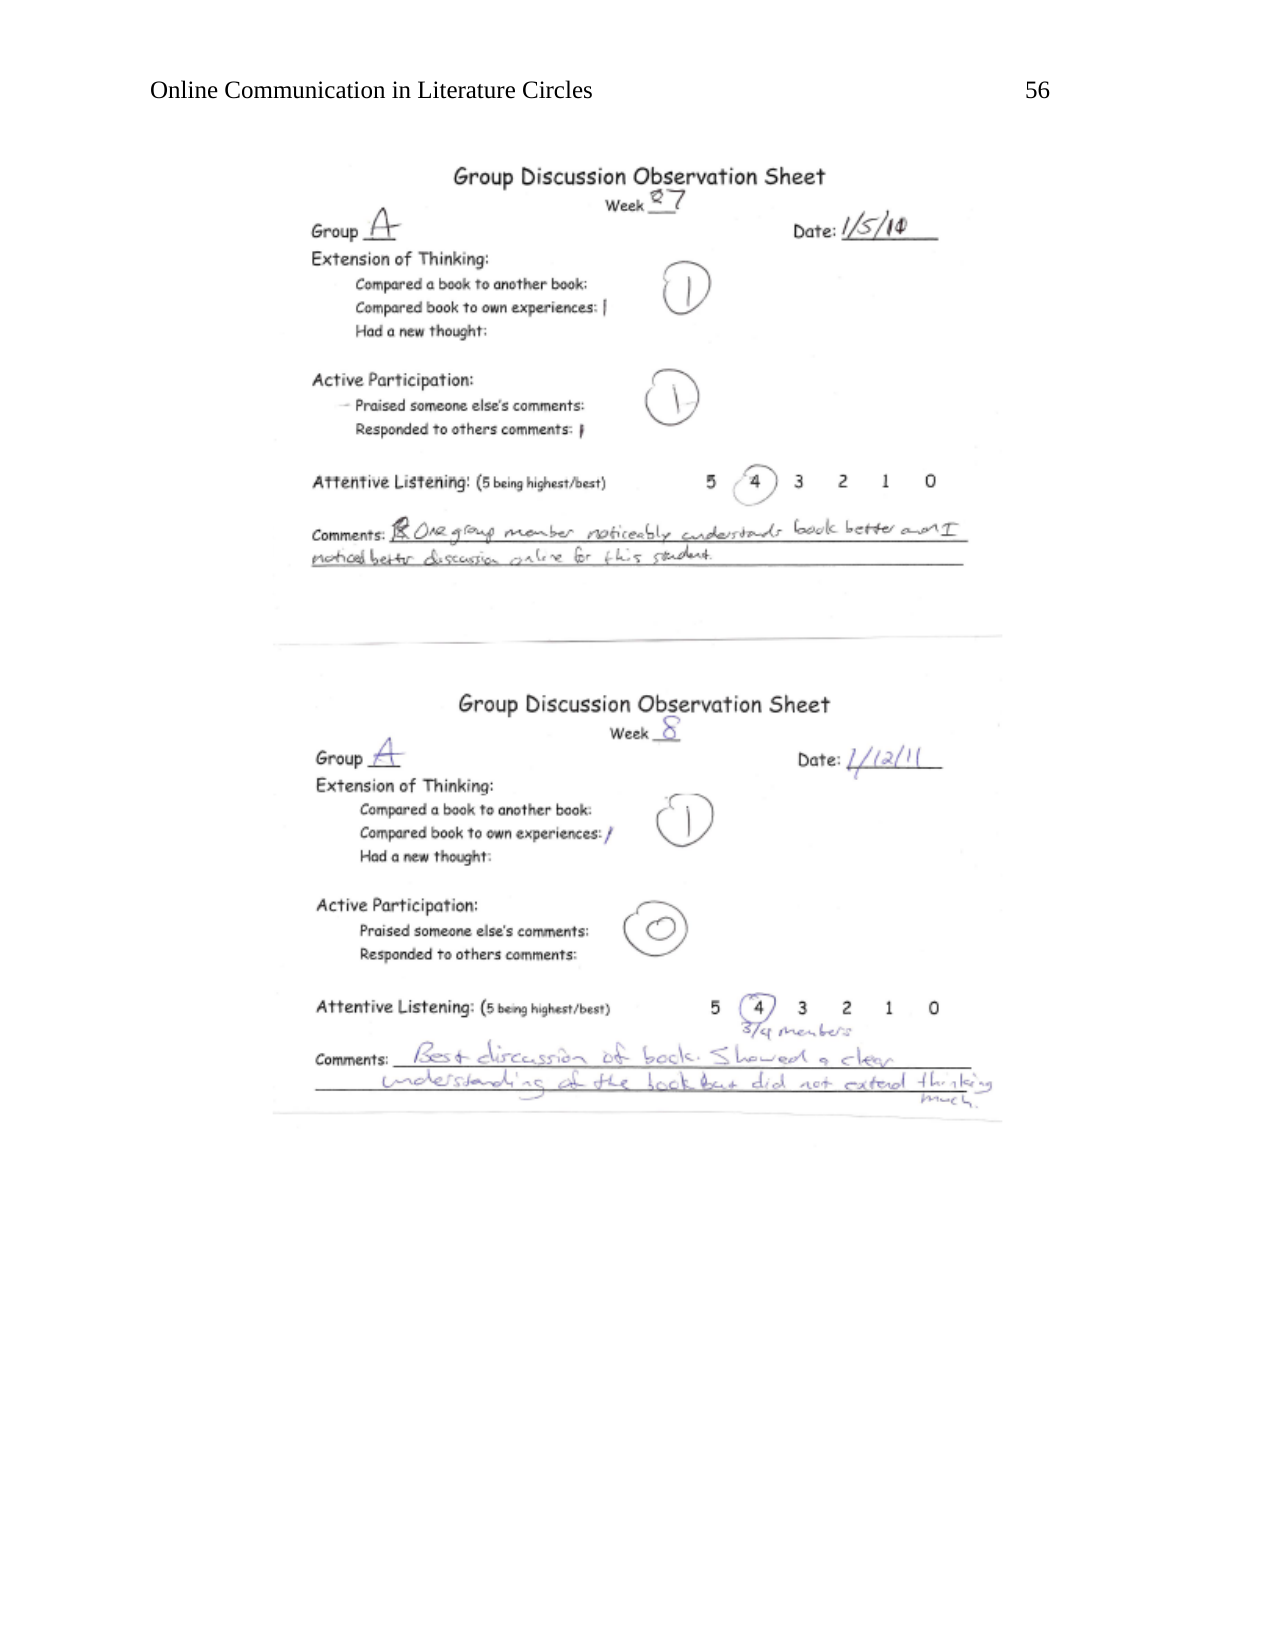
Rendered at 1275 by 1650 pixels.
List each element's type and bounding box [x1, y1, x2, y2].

picture [272, 161, 1003, 1152]
